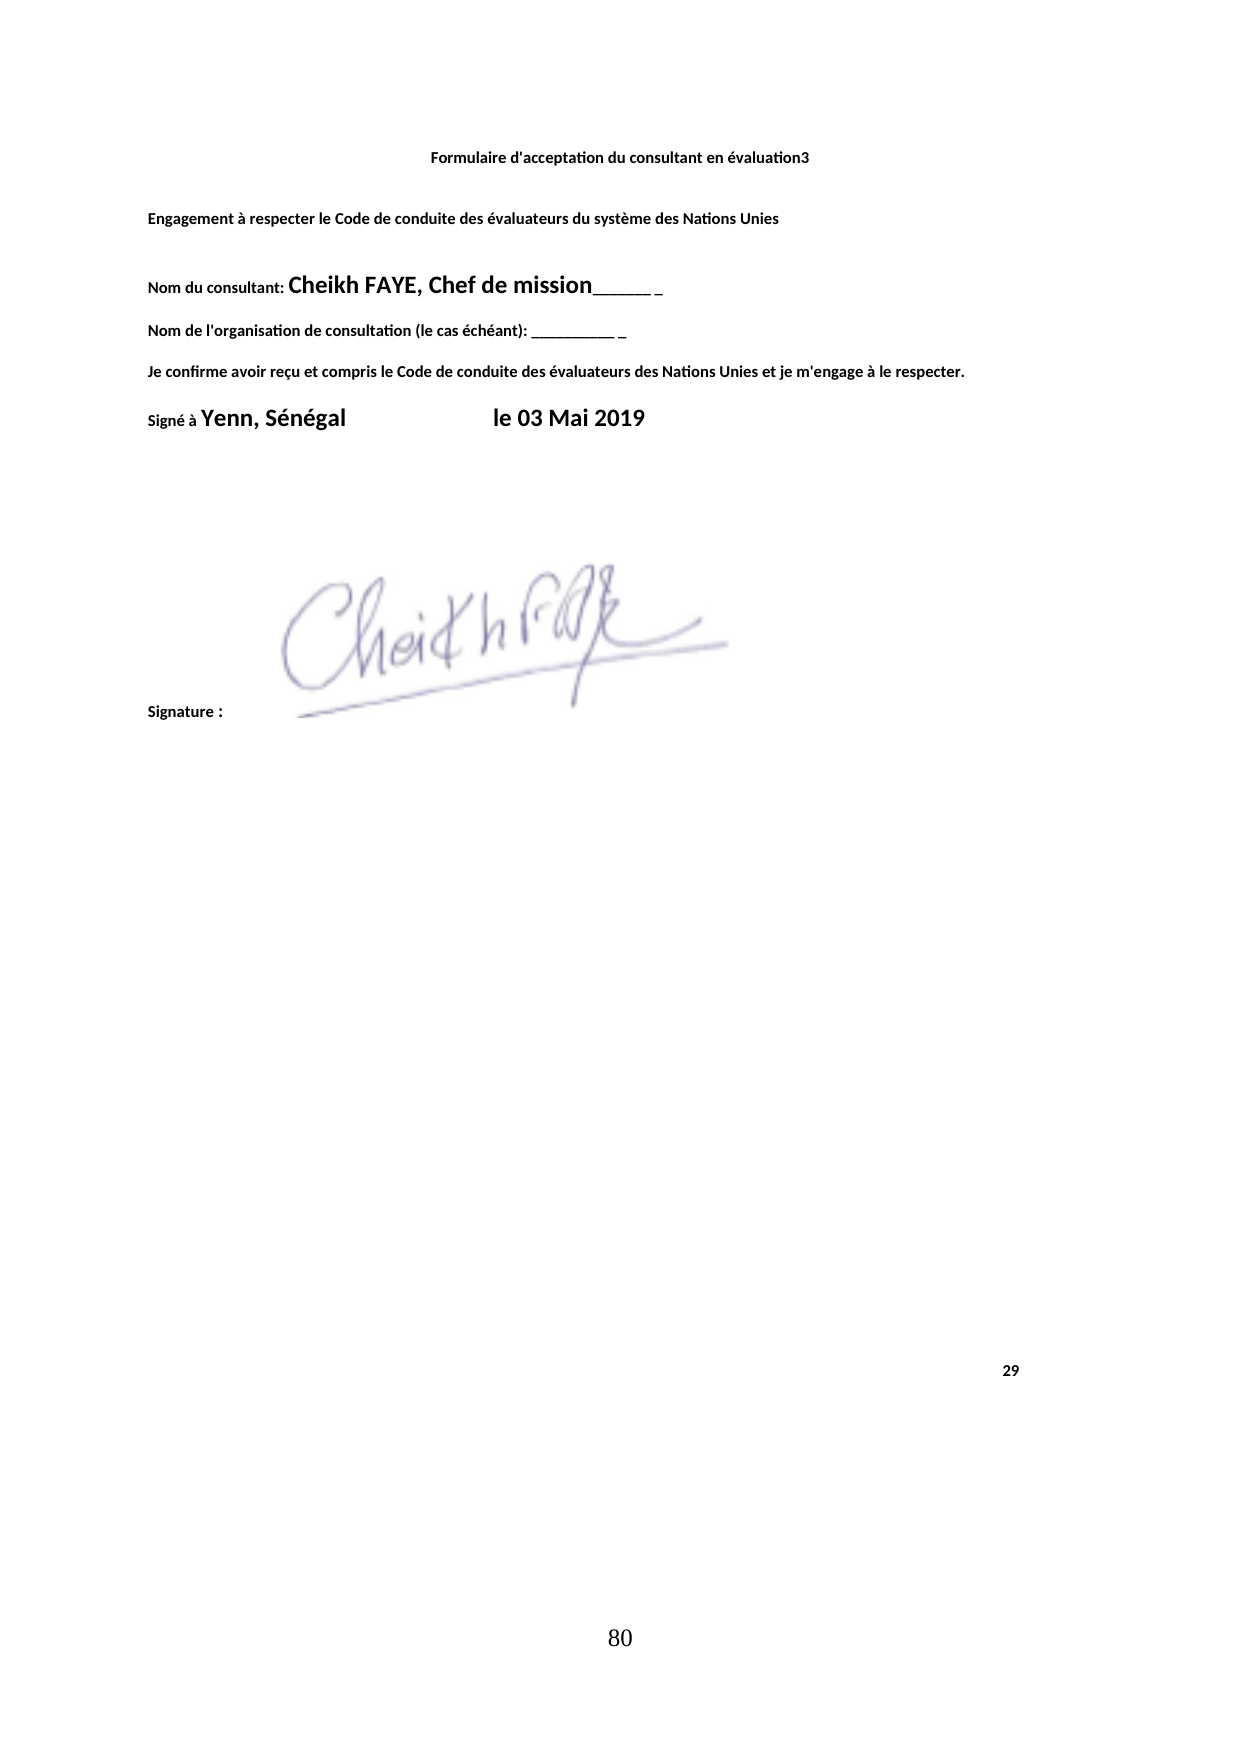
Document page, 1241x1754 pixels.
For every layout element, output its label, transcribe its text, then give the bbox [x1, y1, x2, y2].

text Nom de l'organisation de consultation (le cas échéant): __________ _ [148, 320, 1092, 341]
text Nom du consultant: Cheikh FAYE, Chef de mission_______ _ [148, 269, 1092, 300]
text Formulaire d'acceptation du consultant en évaluation3 [148, 148, 1092, 168]
text Signature : [148, 554, 1092, 722]
text Engagement à respecter le Code de conduite des évaluateurs du système des Nations Unies [148, 209, 1092, 229]
text 29 [148, 1360, 1092, 1380]
text Je confirme avoir reçu et compris le Code de conduite des évaluateurs des Nations Unies et je m'engage à le respecter. [148, 361, 1092, 381]
text Signé à Yenn, Sénégal le 03 Mai 2019 [148, 402, 1092, 432]
